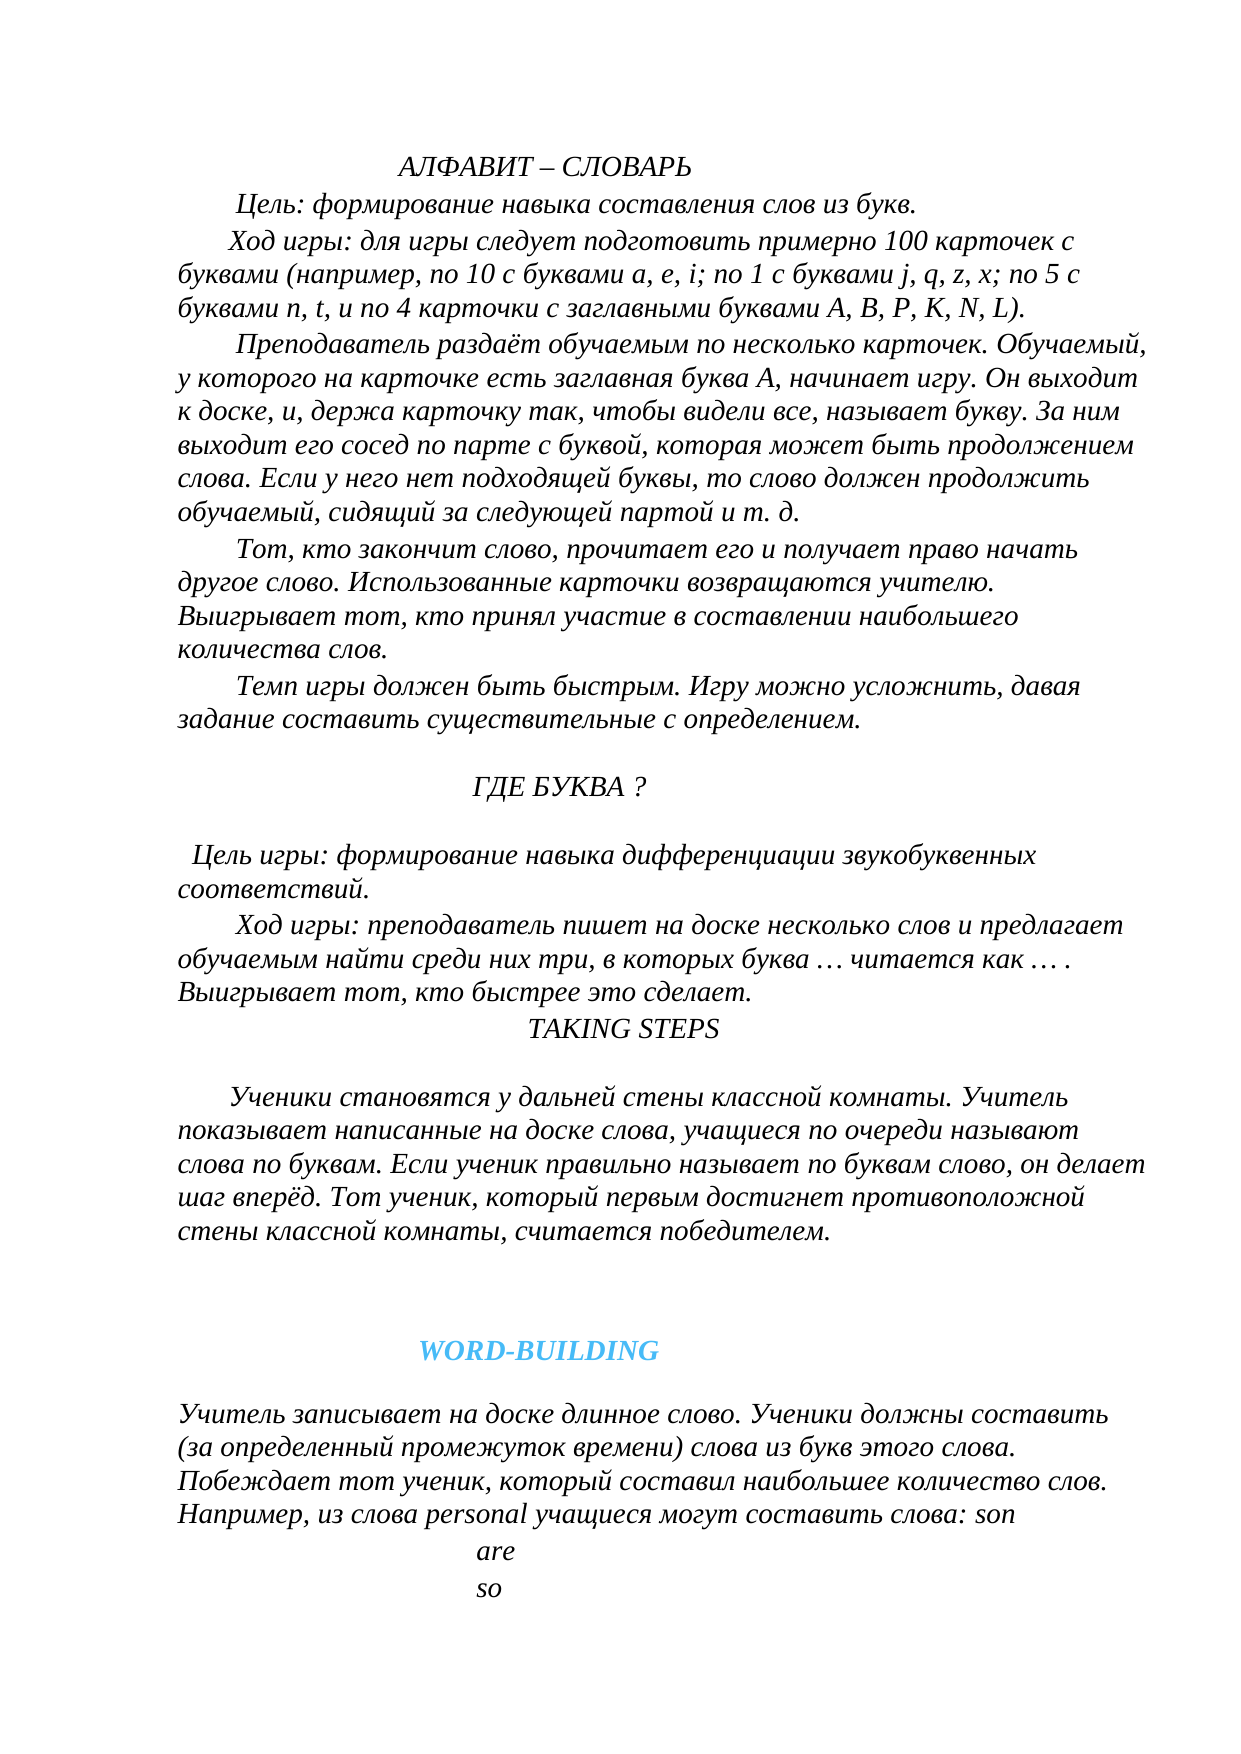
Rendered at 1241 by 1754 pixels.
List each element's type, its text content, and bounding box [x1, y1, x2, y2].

text TAKING STEPS [177, 1011, 1152, 1045]
text so [177, 1570, 1152, 1603]
text Ход игры: для игры следует подготовить примерно 100 карточек с буквами (например, по 10 с буквами a, e, i; по 1 с буквами j, q, z, x; по 5 с буквами п, t, и по 4 карточки с заглавными буквами A, B, P, K, N, L). [177, 223, 1152, 323]
text WORD-BUILDING [177, 1333, 1152, 1367]
text Преподаватель раздаёт обучаемым по несколько карточек. Обучаемый, у которого на карточке есть заглавная буква А, начинает игру. Он выходит к доске, и, держа карточку так, чтобы видели все, называет букву. За ним выходит его сосед по парте с буквой, которая может быть продолжением слова. Если у него нет подходящей буквы, то слово должен продолжить обучаемый, сидящий за следующей партой и т. д. [177, 326, 1152, 528]
text are [177, 1533, 1152, 1567]
text Цель: формирование навыка составления слов из букв. [177, 186, 1152, 219]
text Тот, кто закончит слово, прочитает его и получает право начать другое слово. Использованные карточки возвращаются учителю. Выигрывает тот, кто принял участие в составлении наибольшего количества слов. [177, 531, 1152, 665]
text Ученики становятся у дальней стены классной комнаты. Учитель показывает написанные на доске слова, учащиеся по очереди называют слова по буквам. Если ученик правильно называет по буквам слово, он делает шаг вперёд. Тот ученик, который первым достигнет противоположной стены классной комнаты, считается победителем. [177, 1079, 1152, 1247]
text АЛФАВИТ – СЛОВАРЬ [398, 149, 1152, 183]
text ГДЕ БУКВА ? [472, 769, 1152, 803]
text Учитель записывает на доске длинное слово. Ученики должны составить (за определенный промежуток времени) слова из букв этого слова. Побеждает тот ученик, который составил наибольшее количество слов. Например, из слова personal учащиеся могут составить слова: son [177, 1396, 1152, 1530]
text Ход игры: преподаватель пишет на доске несколько слов и предлагает обучаемым найти среди них три, в которых буква … читается как … . Выигрывает тот, кто быстрее это сделает. [177, 907, 1152, 1008]
text Темп игры должен быть быстрым. Игру можно усложнить, давая задание составить существительные с определением. [177, 668, 1152, 735]
text Цель игры: формирование навыка дифференциации звукобуквенных соответствий. [177, 837, 1152, 904]
